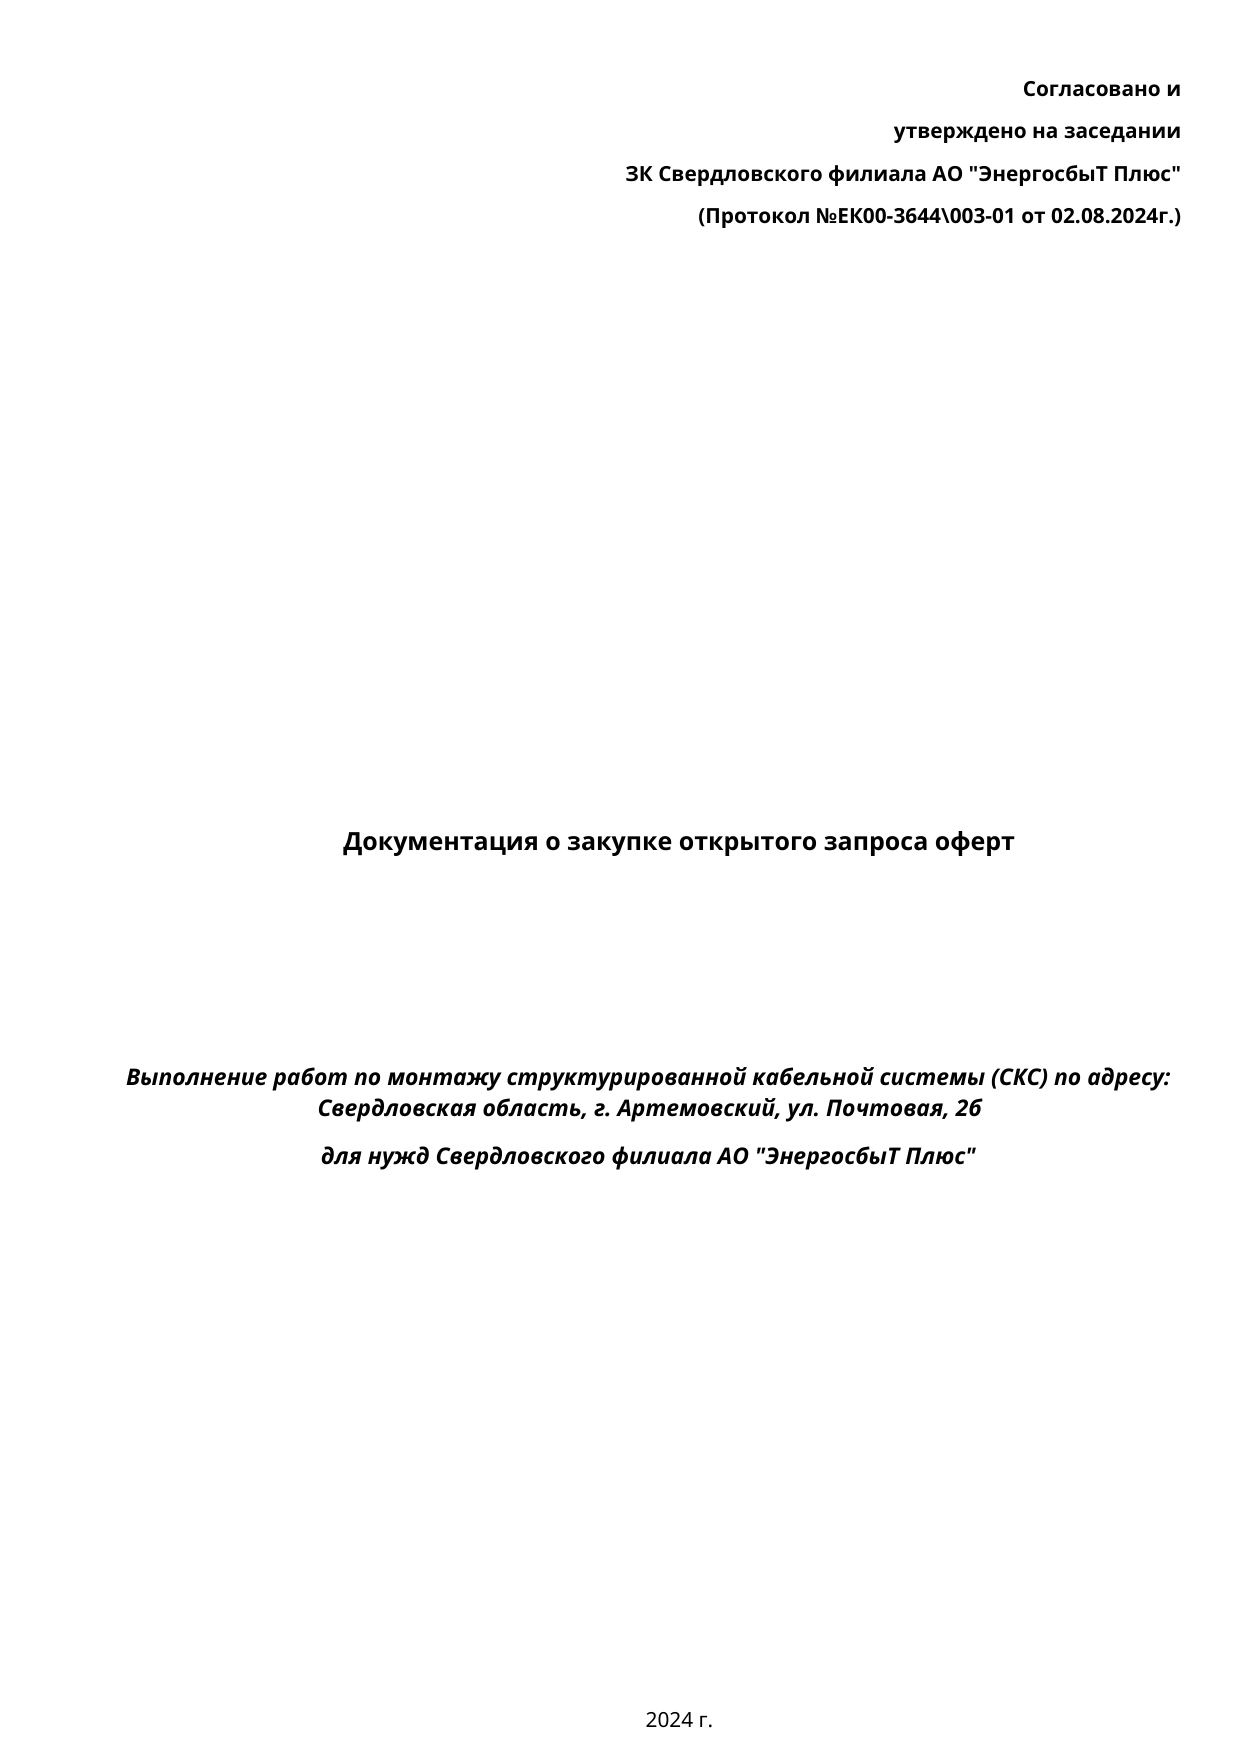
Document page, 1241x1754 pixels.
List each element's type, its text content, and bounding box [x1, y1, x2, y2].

text для нужд Свердловского филиала АО "ЭнергосбыТ Плюс" [118, 1140, 1181, 1171]
text утверждено на заседании [474, 116, 1181, 145]
text ЗК Свердловского филиала АО "ЭнергосбыТ Плюс" [474, 159, 1181, 187]
text 2024 г. [118, 1705, 1181, 1733]
text Выполнение работ по монтажу структурированной кабельной системы (СКС) по адресу: Свердловская область, г. Артемовский, ул. Почтовая, 2б [118, 1061, 1181, 1123]
text (Протокол №ЕК00-3644\003-01 от 02.08.2024г.) [474, 202, 1181, 230]
text Документация о закупке открытого запроса оферт [118, 823, 1181, 857]
text Согласовано и [474, 74, 1181, 102]
